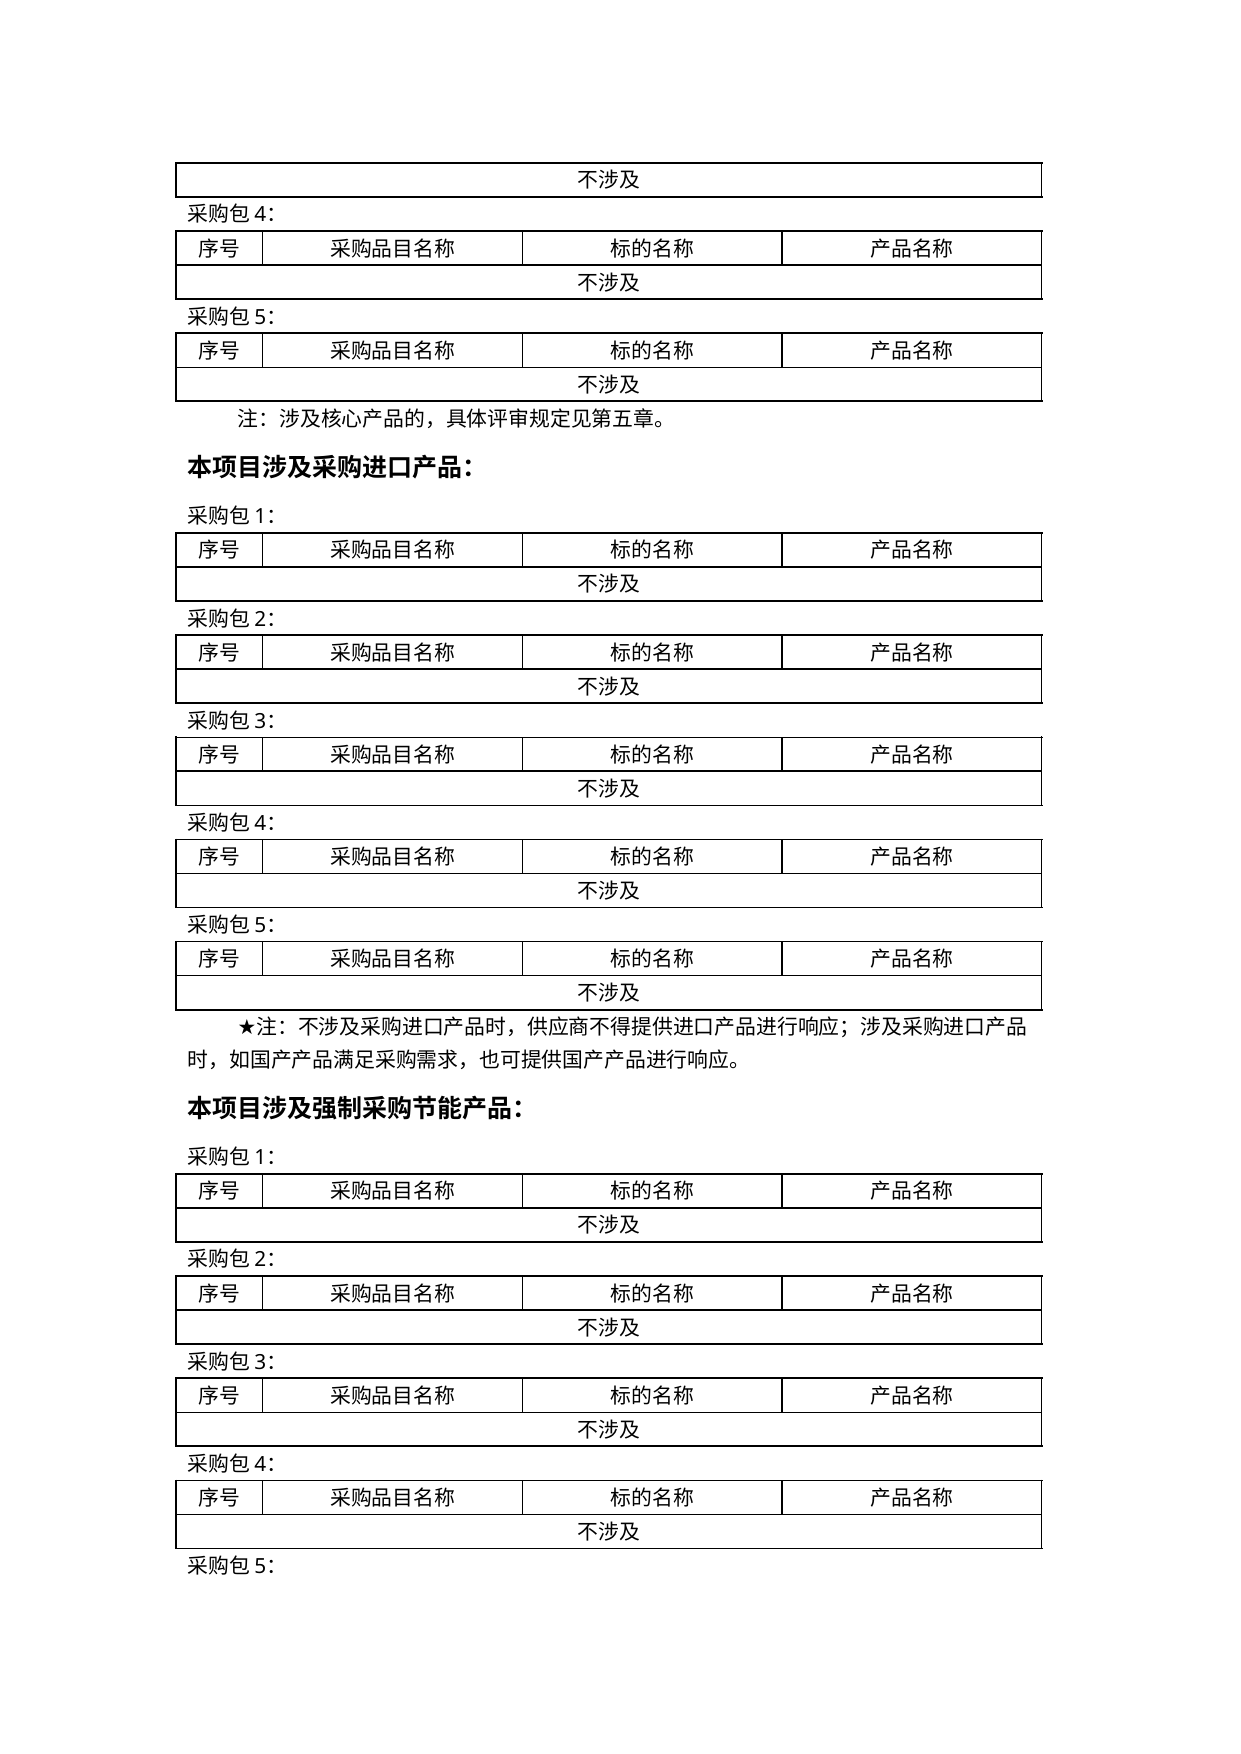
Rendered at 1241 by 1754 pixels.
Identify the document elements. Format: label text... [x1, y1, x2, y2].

table_header 采购品目名称 [263, 232, 522, 264]
table_header 序号 [177, 942, 262, 975]
table_header 采购品目名称 [263, 534, 522, 566]
text 采购包5： [187, 300, 1053, 332]
table_cell 不涉及 [177, 1209, 1041, 1241]
table_header 标的名称 [523, 738, 781, 770]
table_header 采购品目名称 [263, 1277, 522, 1309]
table_header 采购品目名称 [263, 1175, 522, 1207]
table_header 产品名称 [783, 232, 1041, 264]
table_cell 不涉及 [177, 976, 1041, 1009]
table_header 标的名称 [523, 1277, 781, 1309]
table_header 产品名称 [783, 840, 1041, 873]
table_header 采购品目名称 [263, 636, 522, 668]
table_header 标的名称 [523, 334, 781, 366]
table_header 序号 [177, 1277, 262, 1309]
text 采购包3： [187, 704, 1053, 736]
table_header 产品名称 [783, 1481, 1041, 1513]
table_header 标的名称 [523, 1379, 781, 1411]
table_header 产品名称 [783, 1277, 1041, 1309]
table_cell 不涉及 [177, 874, 1041, 907]
table_cell 不涉及 [177, 164, 1041, 196]
text ★注：不涉及采购进口产品时，供应商不得提供进口产品进行响应；涉及采购进口产品时，如国产产品满足采购需求，也可提供国产产品进行响应。 [187, 1010, 1053, 1075]
text 采购包1： [187, 1140, 1053, 1173]
text 采购包5： [187, 1549, 1053, 1582]
table_header 采购品目名称 [263, 840, 522, 873]
text 采购包3： [187, 1345, 1053, 1377]
table_header 序号 [177, 1379, 262, 1411]
table_header 标的名称 [523, 534, 781, 566]
table_header 采购品目名称 [263, 1379, 522, 1411]
table_header 产品名称 [783, 1175, 1041, 1207]
text 采购包1： [187, 499, 1053, 532]
table_header 序号 [177, 334, 262, 366]
text 采购包2： [187, 1243, 1053, 1275]
table_header 标的名称 [523, 232, 781, 264]
table_cell 不涉及 [177, 670, 1041, 702]
table_cell 不涉及 [177, 368, 1041, 400]
text 采购包4： [187, 198, 1053, 230]
text 本项目涉及采购进口产品： [187, 434, 1053, 499]
text 采购包5： [187, 908, 1053, 941]
table_header 标的名称 [523, 1481, 781, 1513]
text 采购包4： [187, 806, 1053, 838]
table_header 标的名称 [523, 1175, 781, 1207]
table_header 序号 [177, 534, 262, 566]
table_header 序号 [177, 1481, 262, 1513]
table_header 标的名称 [523, 840, 781, 873]
table_header 产品名称 [783, 942, 1041, 975]
text 本项目涉及强制采购节能产品： [187, 1075, 1053, 1140]
text 采购包4： [187, 1447, 1053, 1479]
table_cell 不涉及 [177, 266, 1041, 298]
table_header 产品名称 [783, 334, 1041, 366]
table_header 标的名称 [523, 636, 781, 668]
table_cell 不涉及 [177, 1311, 1041, 1343]
table_header 产品名称 [783, 534, 1041, 566]
table_cell 不涉及 [177, 1515, 1041, 1548]
table_header 序号 [177, 1175, 262, 1207]
table_header 产品名称 [783, 636, 1041, 668]
table_header 产品名称 [783, 1379, 1041, 1411]
table_cell 不涉及 [177, 568, 1041, 600]
table_header 采购品目名称 [263, 334, 522, 366]
text 注：涉及核心产品的，具体评审规定见第五章。 [187, 402, 1053, 434]
table_header 采购品目名称 [263, 738, 522, 770]
table_cell 不涉及 [177, 772, 1041, 804]
table_header 序号 [177, 232, 262, 264]
table_header 序号 [177, 840, 262, 873]
table_header 采购品目名称 [263, 942, 522, 975]
table_header 序号 [177, 636, 262, 668]
text 采购包2： [187, 602, 1053, 634]
table_header 采购品目名称 [263, 1481, 522, 1513]
table_header 序号 [177, 738, 262, 770]
table_header 产品名称 [783, 738, 1041, 770]
table_header 标的名称 [523, 942, 781, 975]
table_cell 不涉及 [177, 1413, 1041, 1445]
